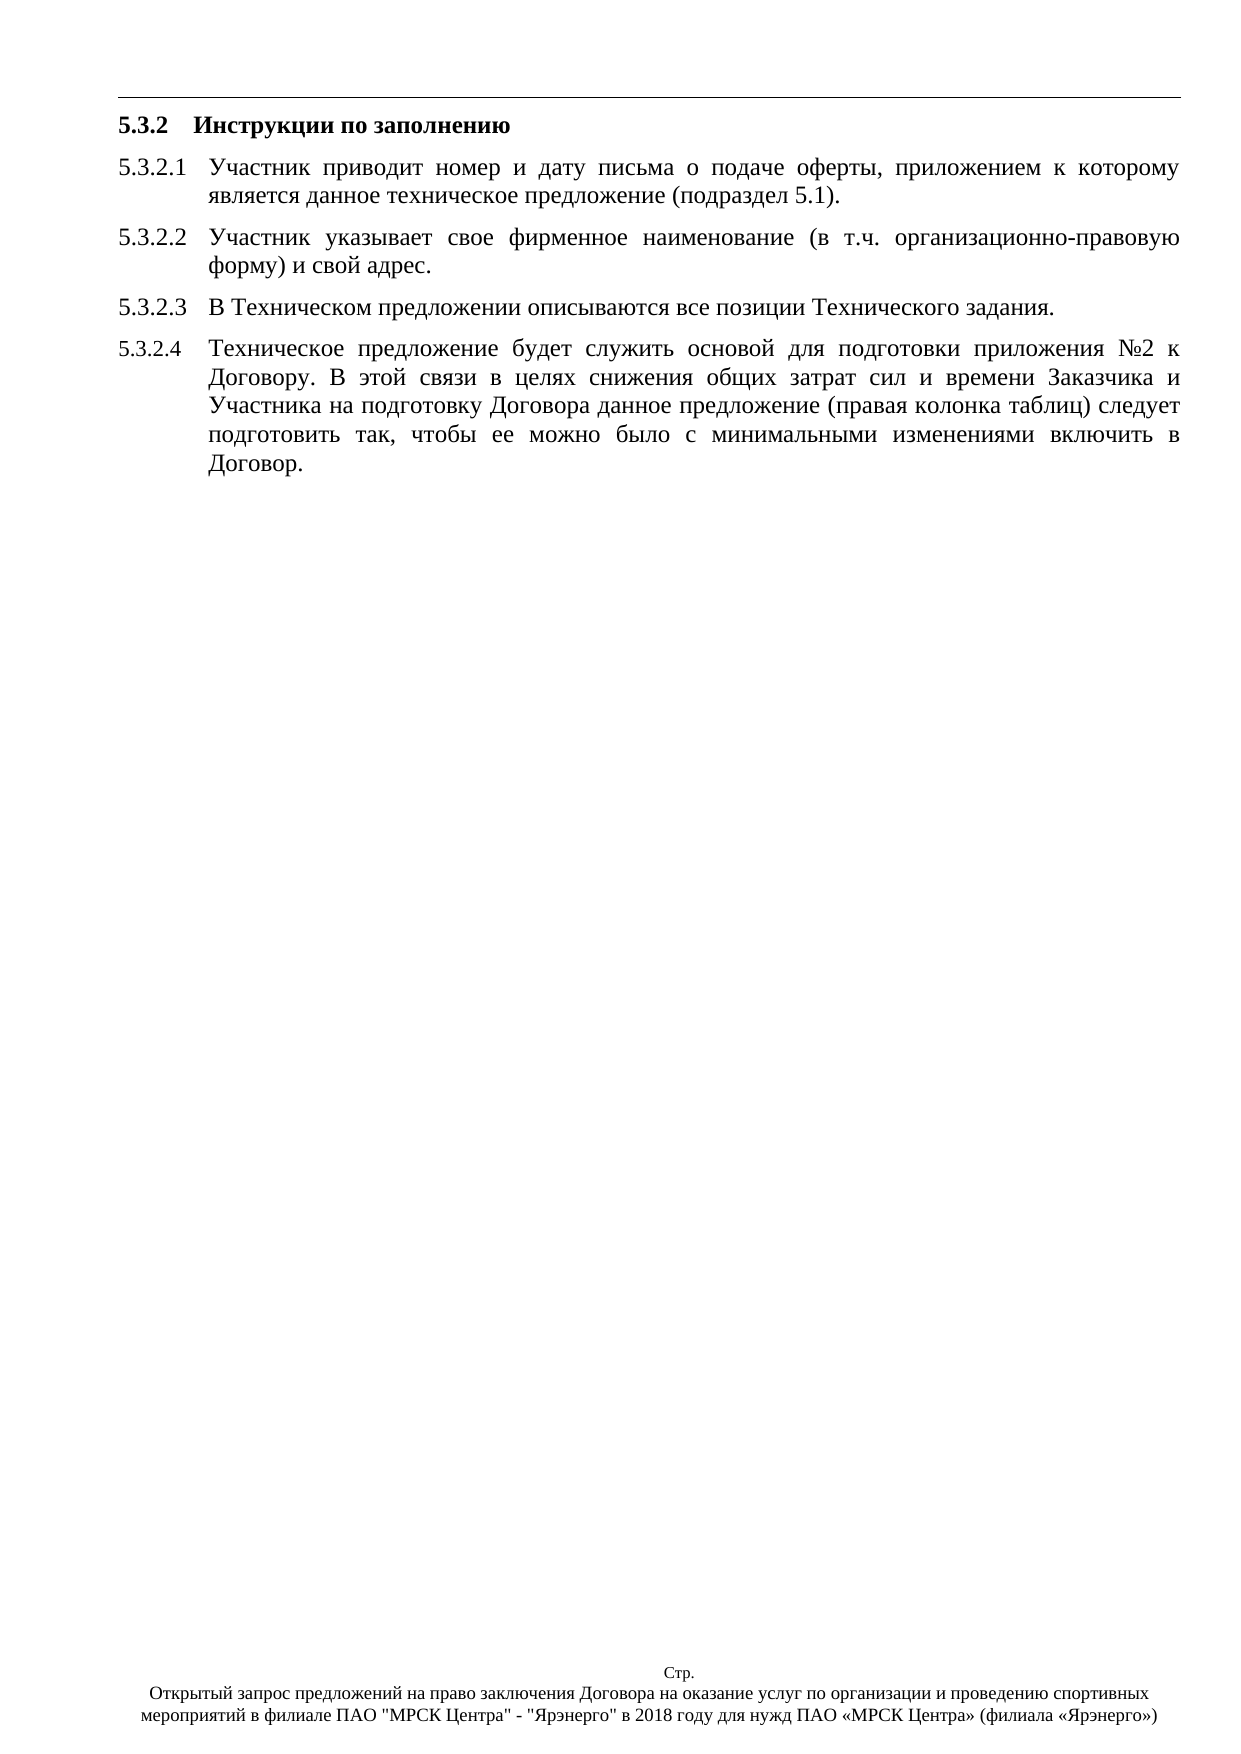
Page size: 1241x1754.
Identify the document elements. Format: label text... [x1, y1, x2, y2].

list Участник приводит номер и дату письма о подаче оферты, приложением к которому является данное техническое предложение (подраздел 5.1). [118, 152, 1181, 209]
subtitle Инструкции по заполнению [118, 111, 1181, 139]
list Участник указывает свое фирменное наименование (в т.ч. организационно-правовую форму) и свой адрес. [118, 222, 1181, 279]
list Техническое предложение будет служить основой для подготовки приложения №2 к Договору. В этой связи в целях снижения общих затрат сил и времени Заказчика и Участника на подготовку Договора данное предложение (правая колонка таблиц) следует подготовить так, чтобы ее можно было с минимальными изменениями включить в Договор. [118, 333, 1181, 477]
list В Техническом предложении описываются все позиции Технического задания. [118, 292, 1181, 321]
